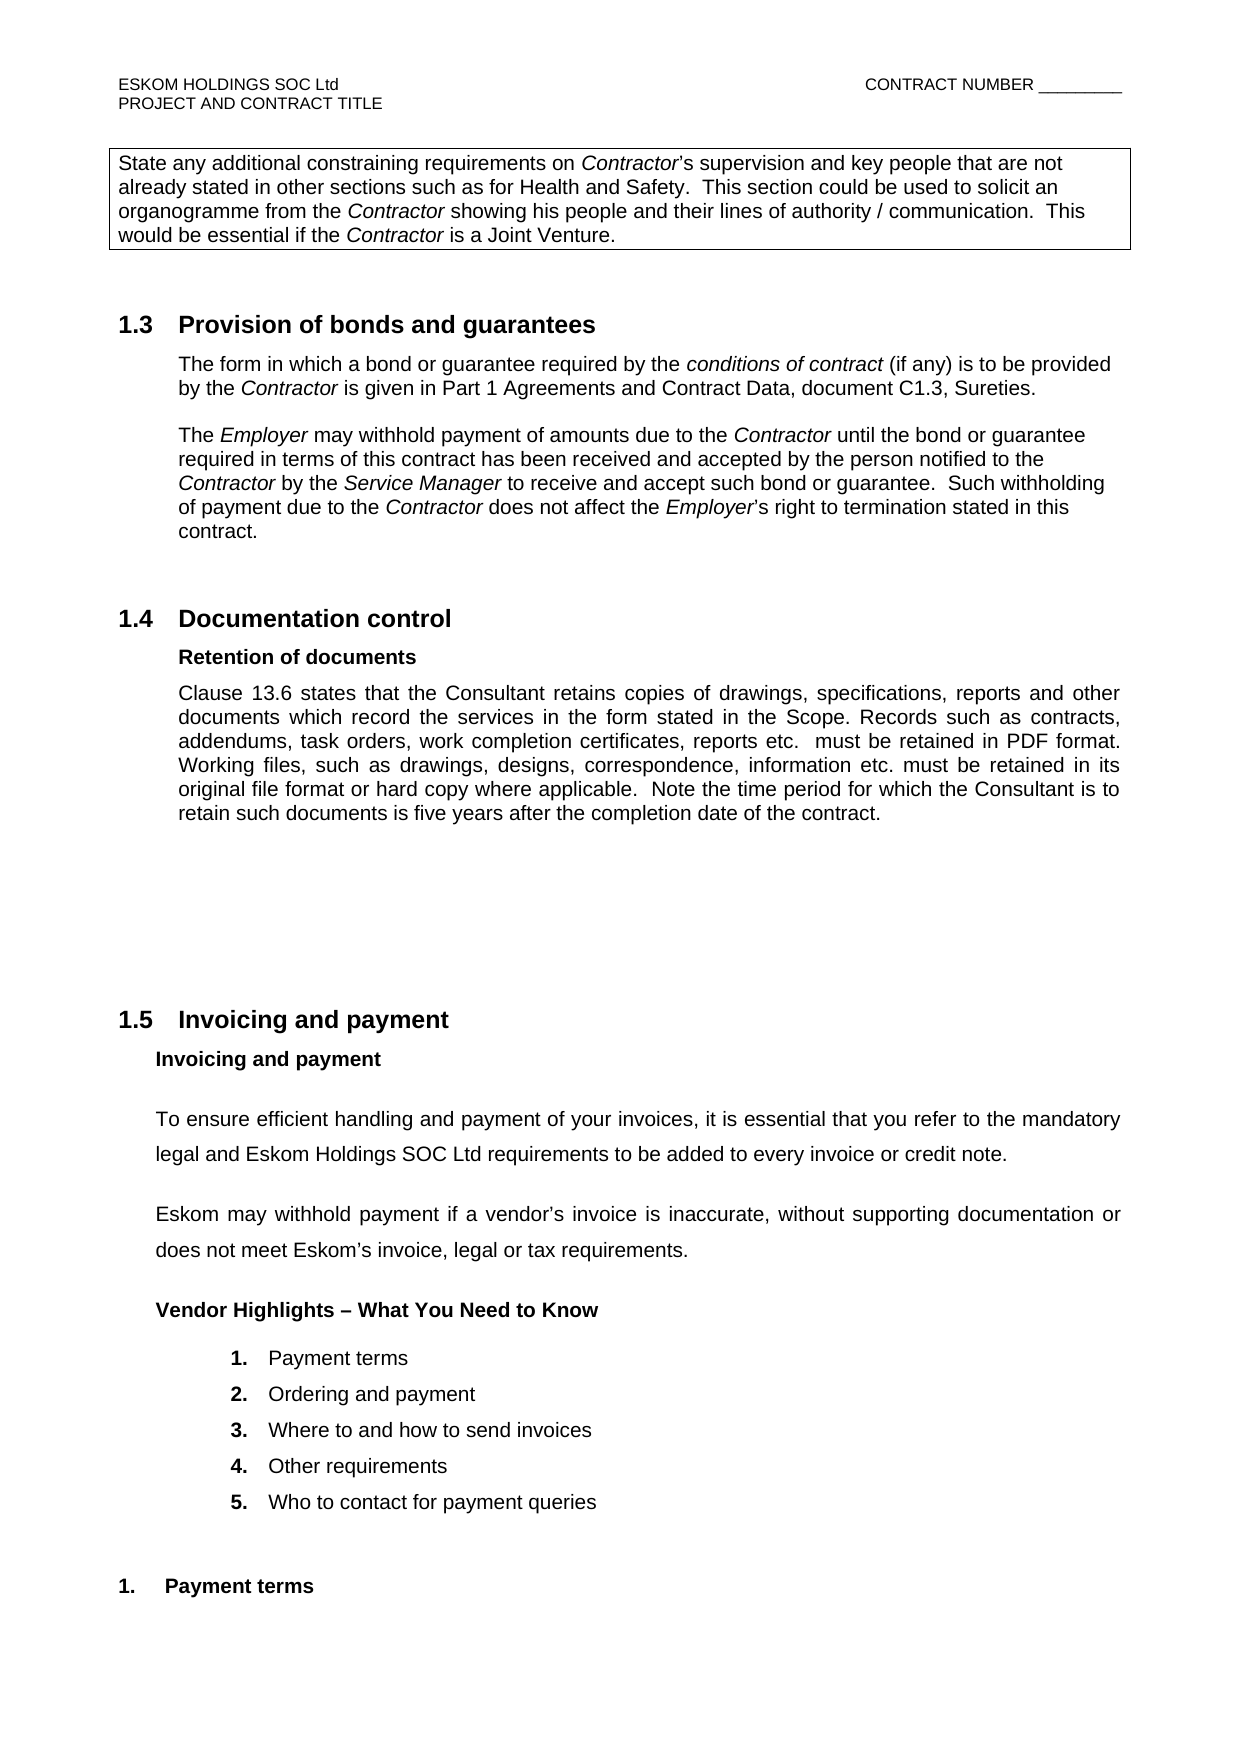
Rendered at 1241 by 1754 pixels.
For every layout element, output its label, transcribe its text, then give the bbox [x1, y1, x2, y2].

subtitle Provision of bonds and guarantees [118, 310, 1122, 339]
list Who to contact for payment queries [230, 1490, 1122, 1514]
subtitle Invoicing and payment [118, 1005, 1122, 1034]
subtitle Documentation control [118, 603, 1122, 632]
list Ordering and payment [230, 1382, 1122, 1406]
text To ensure efficient handling and payment of your invoices, it is essential that you refer to the mandatory legal and Eskom Holdings SOC Ltd requirements to be added to every invoice or credit note. [155, 1106, 1122, 1166]
text Eskom may withhold payment if a vendor’s invoice is inaccurate, without supporting documentation or does not meet Eskom’s invoice, legal or tax requirements. [155, 1202, 1122, 1262]
text The Employer may withhold payment of amounts due to the Contractor until the bond or guarantee required in terms of this contract has been received and accepted by the person notified to the Contractor by the Service Manager to receive and accept such bond or guarantee. Such withholding of payment due to the Contractor does not affect the Employer’s right to termination stated in this contract. [178, 423, 1122, 543]
text Vendor Highlights – What You Need to Know [155, 1298, 1122, 1322]
text Clause 13.6 states that the Consultant retains copies of drawings, specifications, reports and other documents which record the services in the form stated in the Scope. Records such as contracts, addendums, task orders, work completion certificates, reports etc. must be retained in PDF format. Working files, such as drawings, designs, correspondence, information etc. must be retained in its original file format or hard copy where applicable. Note the time period for which the Consultant is to retain such documents is five years after the completion date of the contract. [178, 681, 1122, 825]
text The form in which a bond or guarantee required by the conditions of contract (if any) is to be provided by the Contractor is given in Part 1 Agreements and Contract Data, document C1.3, Sureties. [178, 351, 1122, 399]
list Payment terms [230, 1346, 1122, 1370]
subtitle Retention of documents [178, 645, 1122, 669]
text 1. Payment terms [118, 1573, 1122, 1597]
list Other requirements [230, 1454, 1122, 1478]
subtitle Invoicing and payment [118, 1046, 1122, 1070]
text State any additional constraining requirements on Contractor’s supervision and key people that are not already stated in other sections such as for Health and Safety. This section could be used to solicit an organogramme from the Contractor showing his people and their lines of authority / communication. This would be essential if the Contractor is a Joint Venture. [110, 149, 1130, 249]
list Where to and how to send invoices [230, 1418, 1122, 1442]
